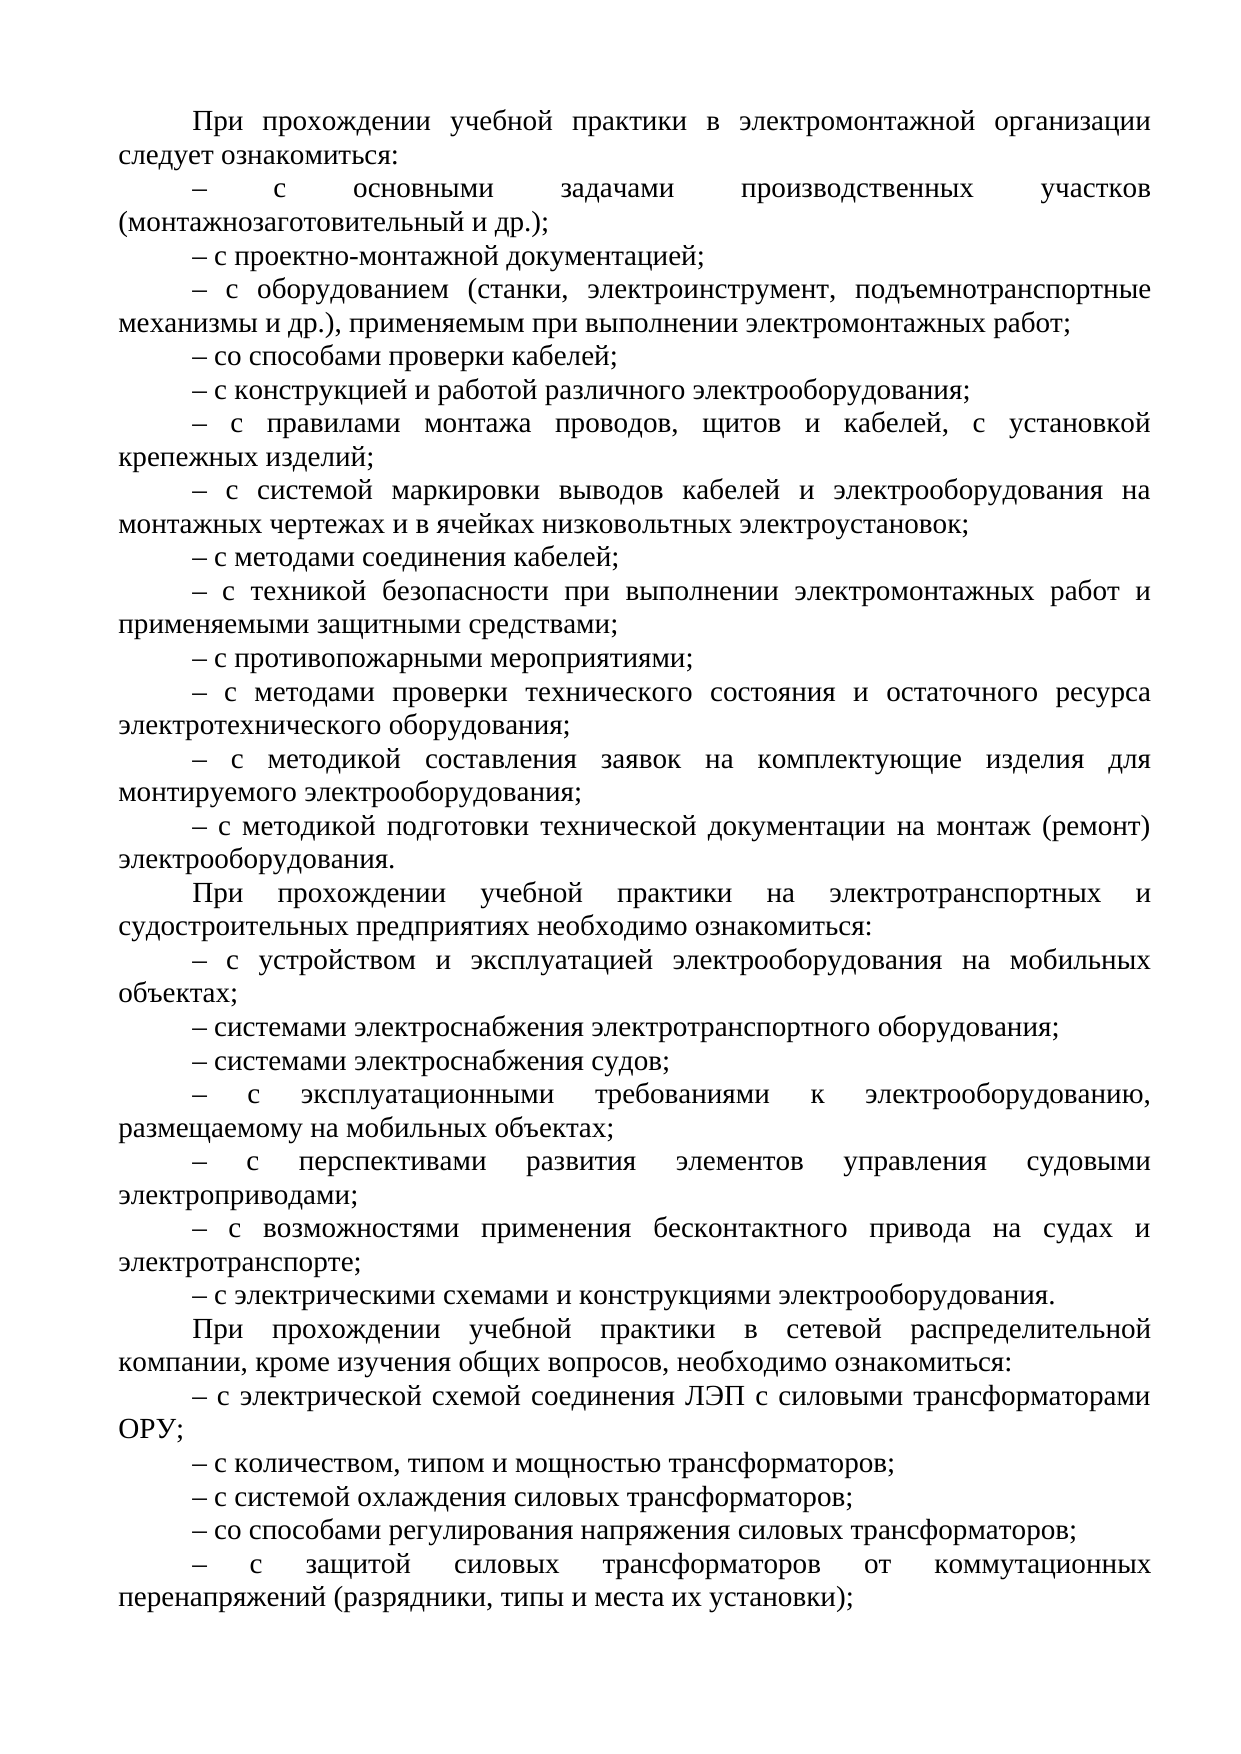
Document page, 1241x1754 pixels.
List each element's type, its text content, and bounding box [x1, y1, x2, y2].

text – с методами проверки технического состояния и остаточного ресурса электротехнического оборудования; [118, 674, 1152, 741]
text – системами электроснабжения электротранспортного оборудования; [118, 1009, 1152, 1043]
text – с перспективами развития элементов управления судовыми электроприводами; [118, 1143, 1152, 1210]
text – с проектно-монтажной документацией; [118, 238, 1152, 271]
text – с системой охлаждения силовых трансформаторов; [118, 1479, 1152, 1512]
text – с электрическими схемами и конструкциями электрооборудования. [118, 1277, 1152, 1311]
text – с методикой подготовки технической документации на монтаж (ремонт) электрооборудования. [118, 808, 1152, 875]
text – с количеством, типом и мощностью трансформаторов; [118, 1445, 1152, 1479]
text – с системой маркировки выводов кабелей и электрооборудования на монтажных чертежах и в ячейках низковольтных электроустановок; [118, 472, 1152, 539]
text – с возможностями применения бесконтактного привода на судах и электротранспорте; [118, 1210, 1152, 1277]
text – с правилами монтажа проводов, щитов и кабелей, с установкой крепежных изделий; [118, 405, 1152, 472]
text – с электрической схемой соединения ЛЭП с силовыми трансформаторами ОРУ; [118, 1378, 1152, 1445]
text – с защитой силовых трансформаторов от коммутационных перенапряжений (разрядники, типы и места их установки); [118, 1546, 1152, 1613]
text – с устройством и эксплуатацией электрооборудования на мобильных объектах; [118, 942, 1152, 1009]
text – с оборудованием (станки, электроинструмент, подъемнотранспортные механизмы и др.), применяемым при выполнении электромонтажных работ; [118, 271, 1152, 338]
text – со способами регулирования напряжения силовых трансформаторов; [118, 1512, 1152, 1546]
text При прохождении учебной практики в сетевой распределительной компании, кроме изучения общих вопросов, необходимо ознакомиться: [118, 1311, 1152, 1378]
text – системами электроснабжения судов; [118, 1043, 1152, 1076]
text При прохождении учебной практики на электротранспортных и судостроительных предприятиях необходимо ознакомиться: [118, 875, 1152, 942]
text – с эксплуатационными требованиями к электрооборудованию, размещаемому на мобильных объектах; [118, 1076, 1152, 1143]
text – с основными задачами производственных участков (монтажнозаготовительный и др.); [118, 171, 1152, 238]
text – с методами соединения кабелей; [118, 539, 1152, 573]
text – с противопожарными мероприятиями; [118, 640, 1152, 674]
text При прохождении учебной практики в электромонтажной организации следует ознакомиться: [118, 103, 1152, 171]
text – с методикой составления заявок на комплектующие изделия для монтируемого электрооборудования; [118, 741, 1152, 808]
text – с конструкцией и работой различного электрооборудования; [118, 372, 1152, 405]
text – со способами проверки кабелей; [118, 338, 1152, 372]
text – с техникой безопасности при выполнении электромонтажных работ и применяемыми защитными средствами; [118, 573, 1152, 640]
